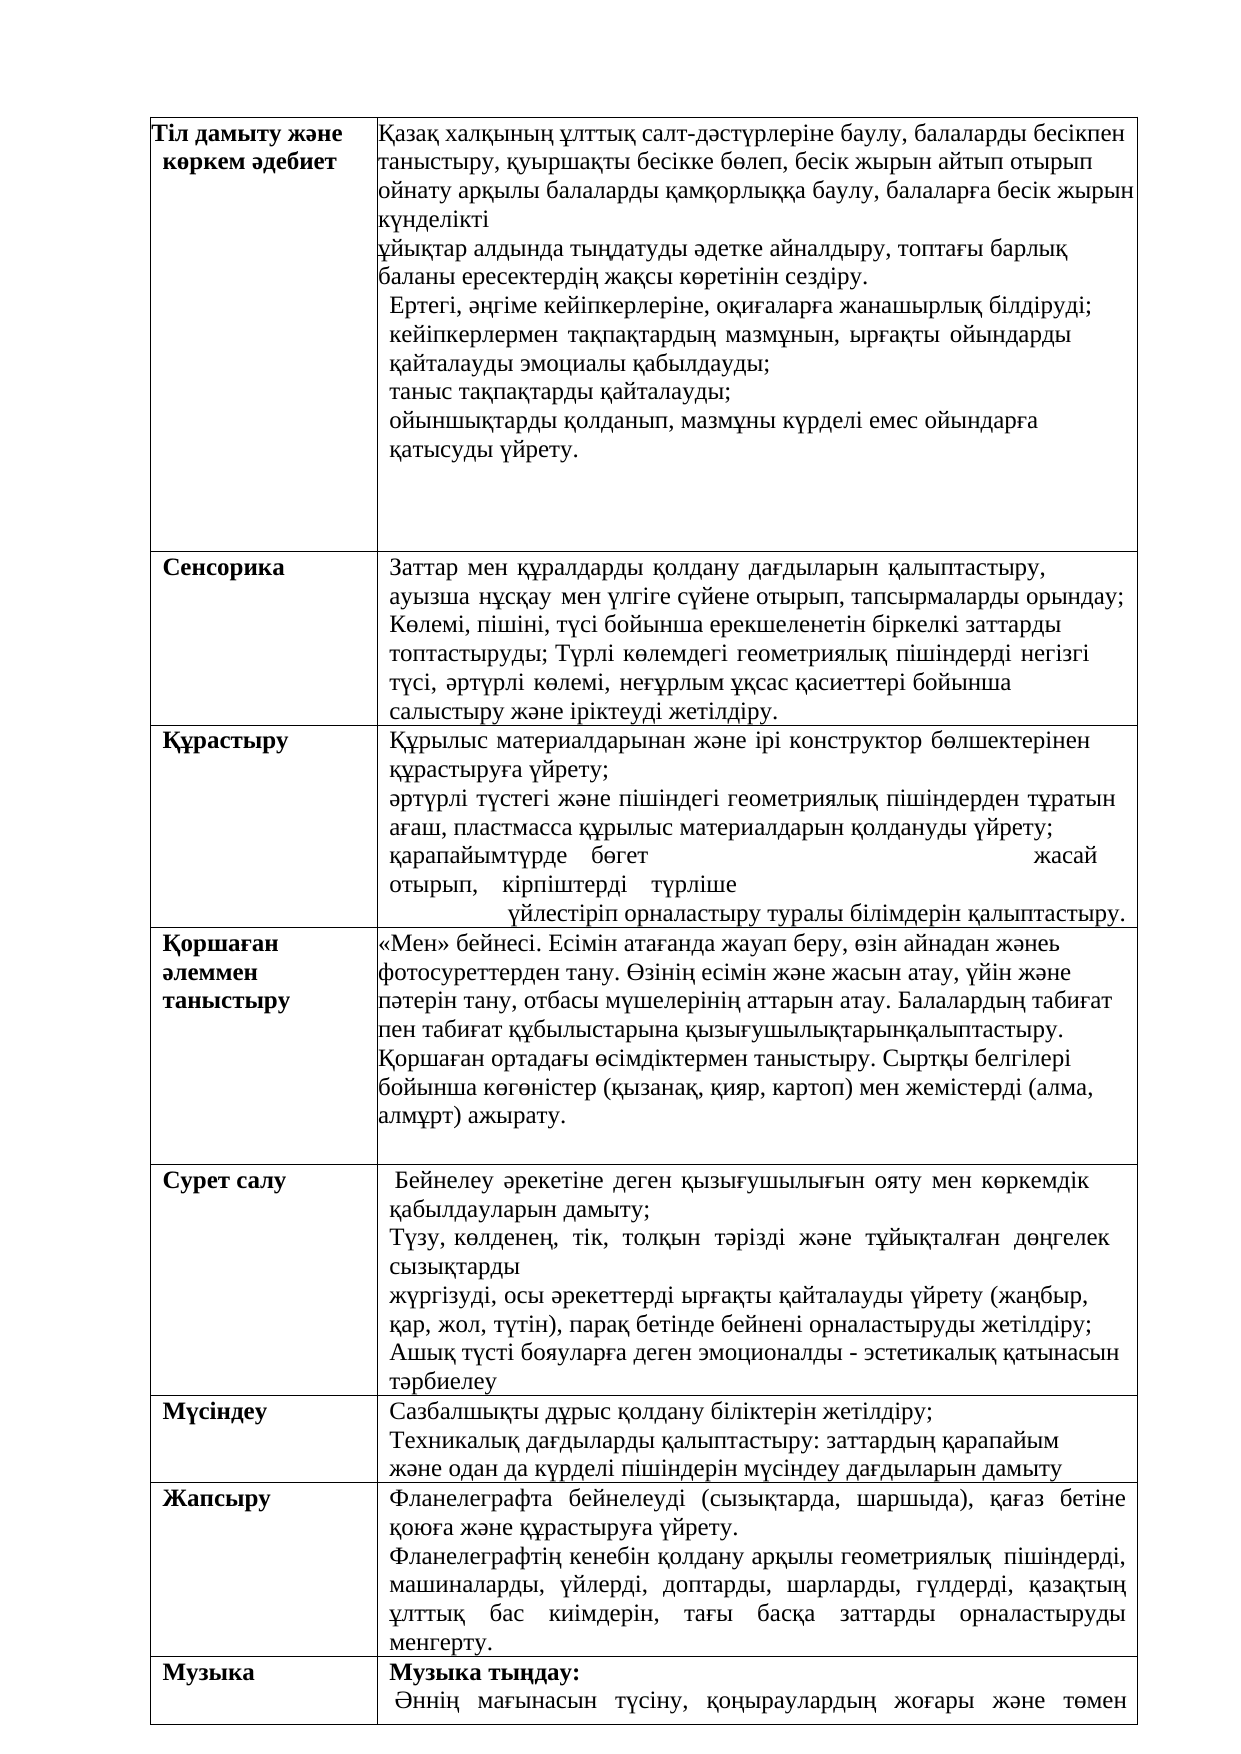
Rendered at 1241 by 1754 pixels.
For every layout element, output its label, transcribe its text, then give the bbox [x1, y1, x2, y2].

table_cell Сазбалшықты дұрыс қолдану біліктерін жетілдіру; Техникалық дағдыларды қалыптастыру: заттардың қарапайым және одан да күрделі пішіндерін мүсіндеу дағдыларын дамыту [378, 1396, 1137, 1482]
table_cell Фланелеграфта бейнелеуді (сызықтарда, шаршыда), қағаз бетіне қоюға және құрастыруға үйрету. Фланелеграфтің кенебін қолдану арқылы геометриялық пішіндерді, машиналарды, үйлерді, доптарды, шарларды, гүлдерді, қазақтың ұлттық бас киімдерін, тағы басқа заттарды орналастыруды менгерту. [378, 1483, 1137, 1656]
table_cell Құрылыс материалдарынан және ірі конструктор бөлшектерінен құрастыруға үйрету; әртүрлі түстегі және пішіндегі геометриялық пішіндерден тұратын ағаш, пластмасса құрылыс материалдарын қолдануды үйрету; қарапайым түрде бөгет жасай отырып, кірпіштерді түрліше үйлестіріп орналастыру туралы білімдерін қалыптастыру. [378, 726, 1137, 927]
table_cell Жапсыру [151, 1483, 377, 1656]
table_cell Қазақ халқының ұлттық салт-дәстүрлеріне баулу, балаларды бесікпен таныстыру, қуыршақты бесікке бөлеп, бесік жырын айтып отырып ойнату арқылы балаларды қамқорлыққа баулу, балаларға бесік жырын күнделікті ұйықтар алдында тыңдатуды әдетке айналдыру, топтағы барлық баланы ересектердің жақсы көретінін сездіру. Ертегі, әңгіме кейіпкерлеріне, оқиғаларға жанашырлық білдіруді; кейіпкерлермен тақпақтардың мазмұнын, ырғақты ойындарды қайталауды эмоциалы қабылдауды; таныс тақпақтарды қайталауды; ойыншықтарды қолданып, мазмұны күрделі емес ойындарға қатысуды үйрету. [378, 118, 1137, 551]
table_cell «Мен» бейнесі. Есімін атағанда жауап беру, өзін айнадан жәнеь фотосуреттерден тану. Өзінің есімін және жасын атау, үйін және пәтерін тану, отбасы мүшелерінің аттарын атау. Балалардың табиғат пен табиғат құбылыстарына қызығушылықтарынқалыптастыру. Қоршаған ортадағы өсімдіктермен таныстыру. Сыртқы белгілері бойынша көгөністер (қызанақ, қияр, картоп) мен жемістерді (алма, алмұрт) ажырату. [378, 928, 1137, 1164]
table_cell Қоршаған әлеммен таныстыру [151, 928, 377, 1164]
table_cell Тіл дамыту және көркем әдебиет [151, 118, 377, 551]
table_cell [378, 1657, 1137, 1724]
table_cell Бейнелеу әрекетіне деген қызығушылығын ояту мен көркемдік қабылдауларын дамыту; Түзу, көлденең, тік, толқын тәрізді және тұйықталған дөңгелек сызықтарды жүргізуді, осы әрекеттерді ырғақты қайталауды үйрету (жаңбыр, қар, жол, түтін), парақ бетінде бейнені орналастыруды жетілдіру; Ашық түсті бояуларға деген эмоционалды - эстетикалық қатынасын тәрбиелеу [378, 1165, 1137, 1395]
table_cell Заттар мен құралдарды қолдану дағдыларын қалыптастыру, ауызша нұсқау мен үлгіге сүйене отырып, тапсырмаларды орындау; Көлемі, пішіні, түсі бойынша ерекшеленетін біркелкі заттарды топтастыруды; Түрлі көлемдегі геометриялық пішіндерді негізгі түсі, әртүрлі көлемі, неғұрлым ұқсас қасиеттері бойынша салыстыру және іріктеуді жетілдіру. [378, 552, 1137, 724]
table_cell Музыка [151, 1657, 377, 1724]
table_cell Сурет салу [151, 1165, 377, 1395]
table_cell Құрастыру [151, 726, 377, 927]
table_cell Мүсіндеу [151, 1396, 377, 1482]
table_cell Сенсорика [151, 552, 377, 724]
